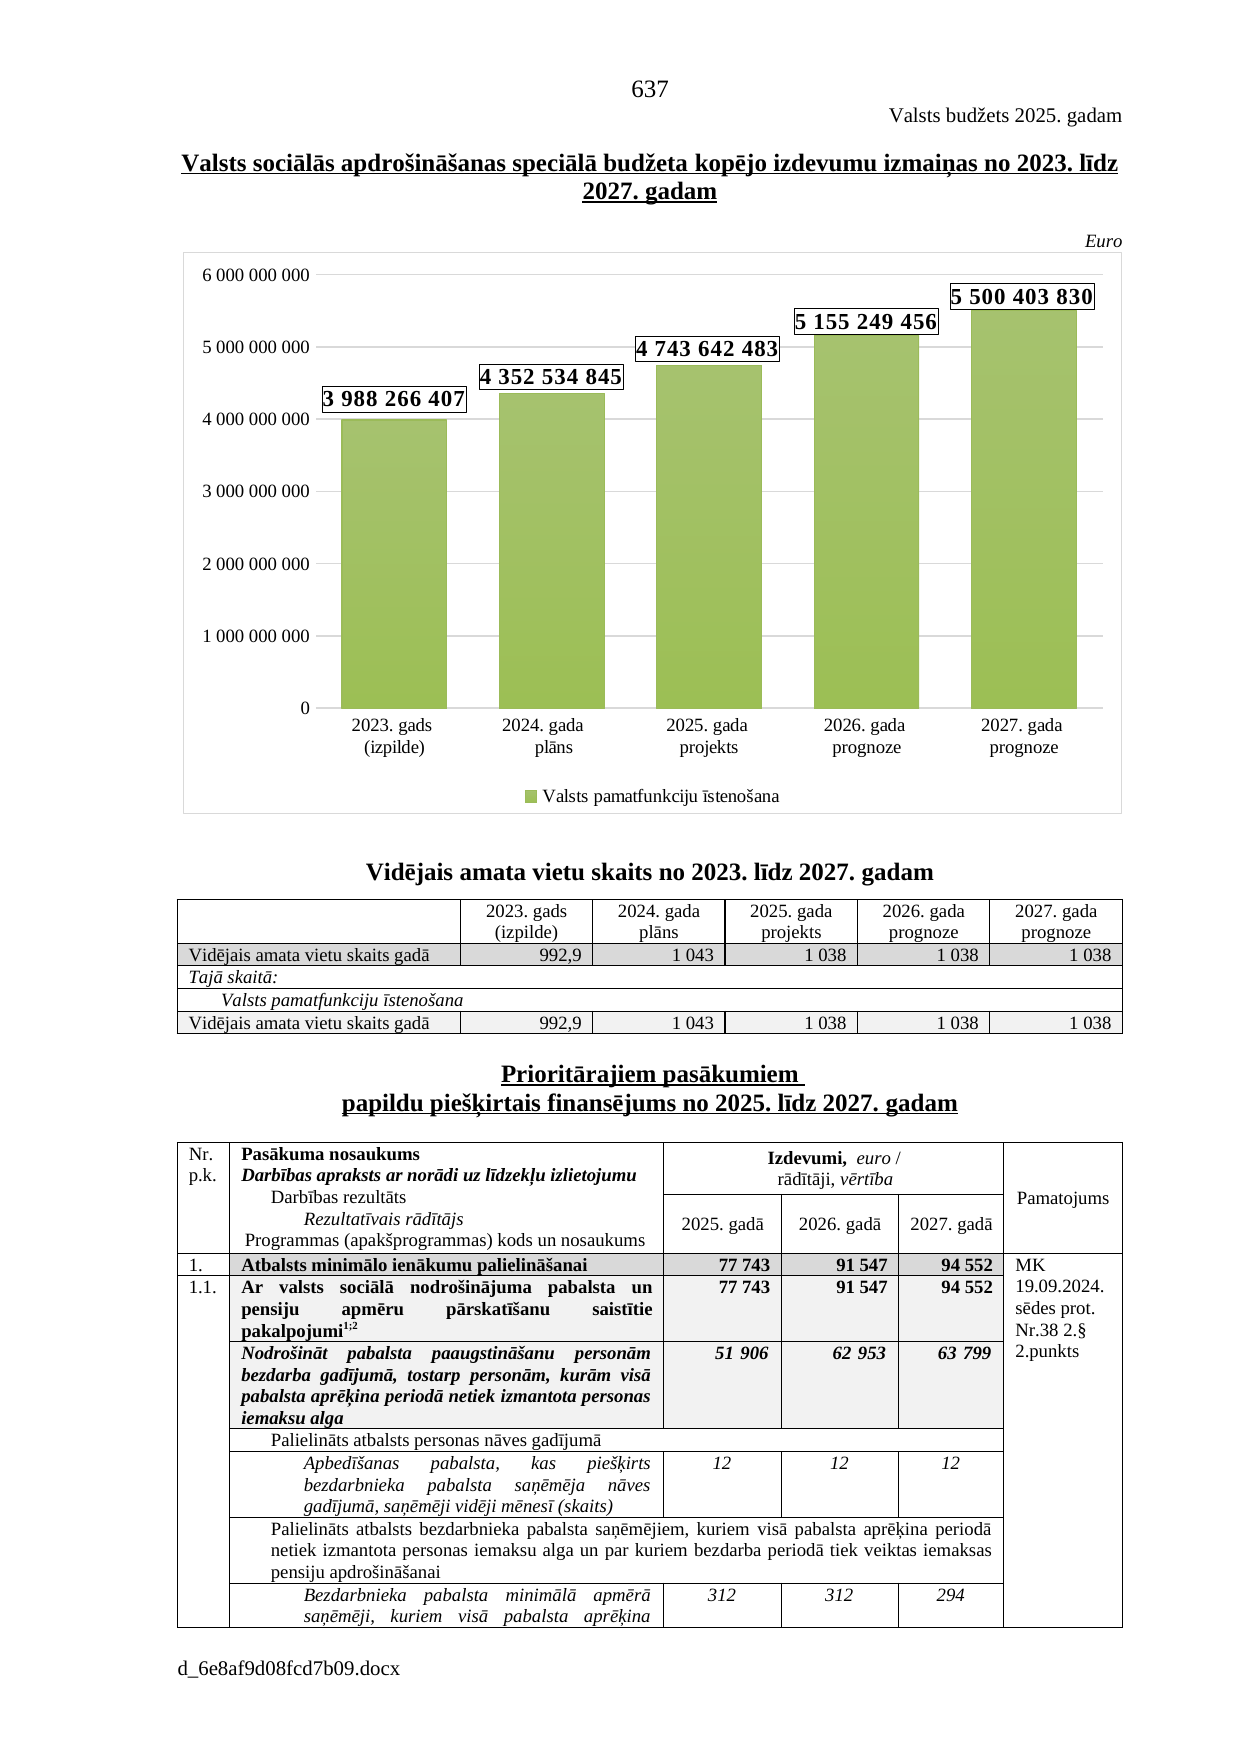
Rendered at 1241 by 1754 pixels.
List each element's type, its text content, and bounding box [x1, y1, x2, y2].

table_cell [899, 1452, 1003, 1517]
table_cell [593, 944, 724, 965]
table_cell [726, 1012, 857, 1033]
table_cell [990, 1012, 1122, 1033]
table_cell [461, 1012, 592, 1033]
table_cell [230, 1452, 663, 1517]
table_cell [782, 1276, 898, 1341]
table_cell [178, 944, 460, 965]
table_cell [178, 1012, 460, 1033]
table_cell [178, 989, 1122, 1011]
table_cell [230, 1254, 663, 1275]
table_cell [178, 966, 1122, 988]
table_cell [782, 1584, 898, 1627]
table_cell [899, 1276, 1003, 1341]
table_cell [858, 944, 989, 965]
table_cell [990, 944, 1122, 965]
text Vidējais amata vietu skaits no 2023. līdz 2027. gadam [177, 857, 1122, 886]
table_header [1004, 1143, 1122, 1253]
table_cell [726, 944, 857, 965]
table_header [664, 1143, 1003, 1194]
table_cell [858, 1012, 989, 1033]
text papildu piešķirtais finansējums no 2025. līdz 2027. gadam [177, 1088, 1122, 1117]
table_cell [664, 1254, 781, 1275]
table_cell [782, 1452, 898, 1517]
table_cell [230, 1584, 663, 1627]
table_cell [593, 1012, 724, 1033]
text Valsts sociālās apdrošināšanas speciālā budžeta kopējo izdevumu izmaiņas no 2023. līdz 2027. gadam [177, 148, 1122, 205]
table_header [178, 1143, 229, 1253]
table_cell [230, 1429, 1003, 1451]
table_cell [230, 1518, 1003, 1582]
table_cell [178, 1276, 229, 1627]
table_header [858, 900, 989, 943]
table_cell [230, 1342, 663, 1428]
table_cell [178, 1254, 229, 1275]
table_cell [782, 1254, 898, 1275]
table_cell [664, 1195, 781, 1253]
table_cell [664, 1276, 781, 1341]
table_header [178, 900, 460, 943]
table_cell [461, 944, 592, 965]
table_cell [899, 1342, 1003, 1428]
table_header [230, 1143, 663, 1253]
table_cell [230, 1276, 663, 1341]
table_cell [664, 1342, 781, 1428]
text Euro [177, 230, 1122, 814]
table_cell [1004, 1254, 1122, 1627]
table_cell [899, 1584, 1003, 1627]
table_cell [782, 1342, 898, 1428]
text Prioritārajiem pasākumiem [177, 1059, 1122, 1088]
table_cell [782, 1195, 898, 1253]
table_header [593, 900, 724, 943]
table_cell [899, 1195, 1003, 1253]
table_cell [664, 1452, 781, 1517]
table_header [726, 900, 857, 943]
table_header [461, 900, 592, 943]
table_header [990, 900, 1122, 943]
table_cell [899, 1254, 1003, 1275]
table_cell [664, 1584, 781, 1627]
